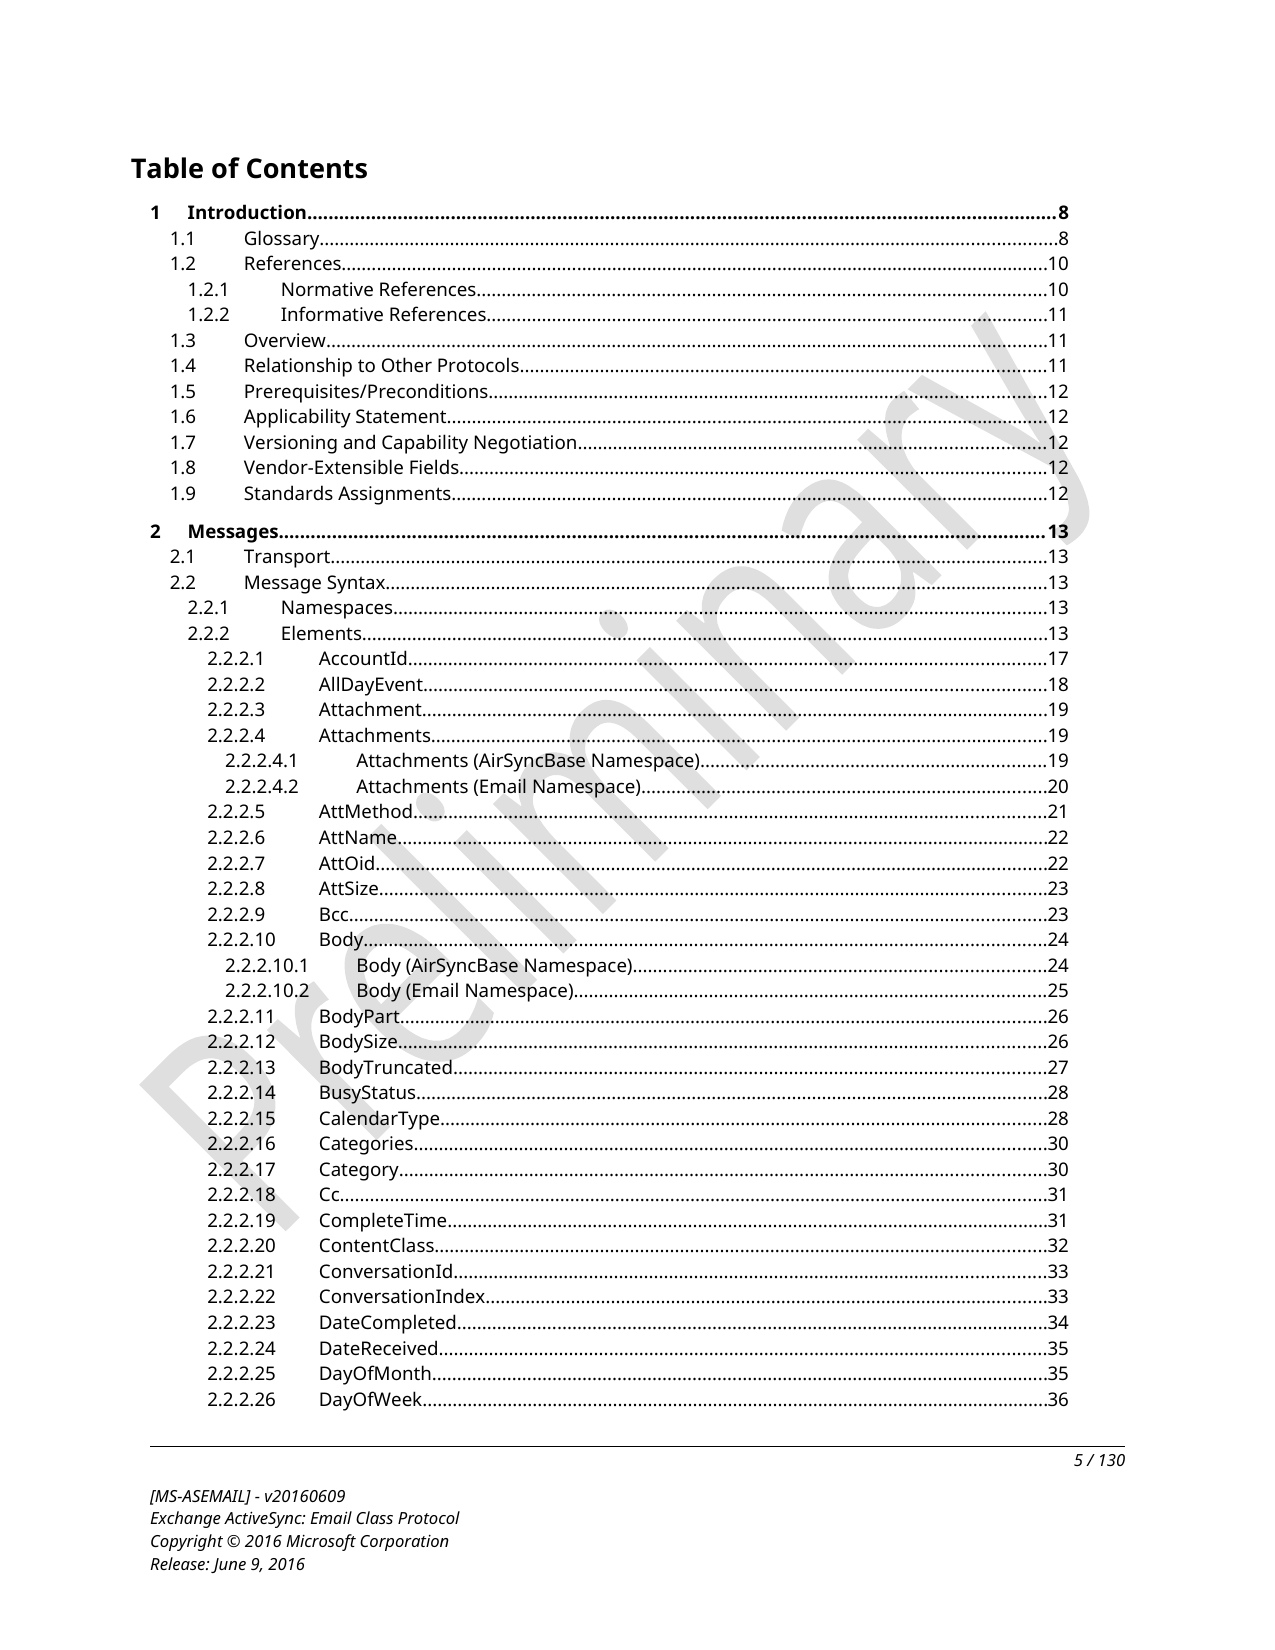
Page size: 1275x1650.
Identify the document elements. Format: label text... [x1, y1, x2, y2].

text 2.2.2.5 AttMethod 21 [207, 799, 1078, 824]
text 2.2.2.10.1 Body (AirSyncBase Namespace) 24 [225, 952, 1078, 977]
text 2.2.2.7 AttOid 22 [207, 850, 1078, 875]
text 2.2.2.8 AttSize 23 [207, 875, 1078, 901]
text 2.2.2.24 DateReceived 35 [207, 1335, 1078, 1360]
text 2.2.2.10 Body 24 [207, 926, 1078, 952]
text 1.5 Prerequisites/Preconditions 12 [169, 378, 1078, 403]
text 2.2.2.6 AttName 22 [207, 824, 1078, 850]
text 2.2.2.26 DayOfWeek 36 [207, 1386, 1078, 1411]
text 1.4 Relationship to Other Protocols 11 [169, 352, 1078, 378]
text 1 Introduction 8 [150, 199, 1078, 225]
text 2.2.2.16 Categories 30 [207, 1131, 1078, 1156]
text 2.2.2.15 CalendarType 28 [207, 1105, 1078, 1131]
text 1.2.2 Informative References 11 [187, 301, 1078, 327]
text 2.2.2.2 AllDayEvent 18 [207, 671, 1078, 697]
text 2.2.2.22 ConversationIndex 33 [207, 1284, 1078, 1309]
text 1.6 Applicability Statement 12 [169, 403, 1078, 429]
text 2.2.2.17 Category 30 [207, 1156, 1078, 1182]
text 2.2.2.14 BusyStatus 28 [207, 1079, 1078, 1105]
text 2.2.2.4.1 Attachments (AirSyncBase Namespace) 19 [225, 748, 1078, 773]
text 2.2.2.21 ConversationId 33 [207, 1258, 1078, 1284]
text 2.2.2.19 CompleteTime 31 [207, 1207, 1078, 1233]
text 2.2.2 Elements 13 [187, 620, 1078, 646]
text 2 Messages 13 [150, 518, 1078, 544]
text 2.2.2.13 BodyTruncated 27 [207, 1054, 1078, 1079]
text 2.2.2.20 ContentClass 32 [207, 1233, 1078, 1258]
text 2.2.2.4.2 Attachments (Email Namespace) 20 [225, 773, 1078, 799]
text 1.7 Versioning and Capability Negotiation 12 [169, 429, 1078, 454]
text 2.2.2.11 BodyPart 26 [207, 1003, 1078, 1028]
text 2.2.1 Namespaces 13 [187, 595, 1078, 620]
text 1.8 Vendor-Extensible Fields 12 [169, 454, 1078, 480]
text 1.2.1 Normative References 10 [187, 276, 1078, 301]
text 2.2 Message Syntax 13 [169, 569, 1078, 595]
text 2.2.2.3 Attachment 19 [207, 697, 1078, 722]
text 2.2.2.25 DayOfMonth 35 [207, 1360, 1078, 1386]
text 2.2.2.12 BodySize 26 [207, 1028, 1078, 1054]
text 2.2.2.23 DateCompleted 34 [207, 1309, 1078, 1335]
subtitle Table of Contents [131, 150, 1125, 187]
text 2.2.2.4 Attachments 19 [207, 722, 1078, 748]
text 2.2.2.10.2 Body (Email Namespace) 25 [225, 977, 1078, 1003]
text 1.2 References 10 [169, 250, 1078, 276]
text 2.1 Transport 13 [169, 544, 1078, 569]
text 1.1 Glossary 8 [169, 225, 1078, 250]
text 2.2.2.18 Cc 31 [207, 1182, 1078, 1207]
text 2.2.2.9 Bcc 23 [207, 901, 1078, 926]
text 1.3 Overview 11 [169, 327, 1078, 352]
text 2.2.2.1 AccountId 17 [207, 646, 1078, 671]
text 1.9 Standards Assignments 12 [169, 480, 1078, 506]
